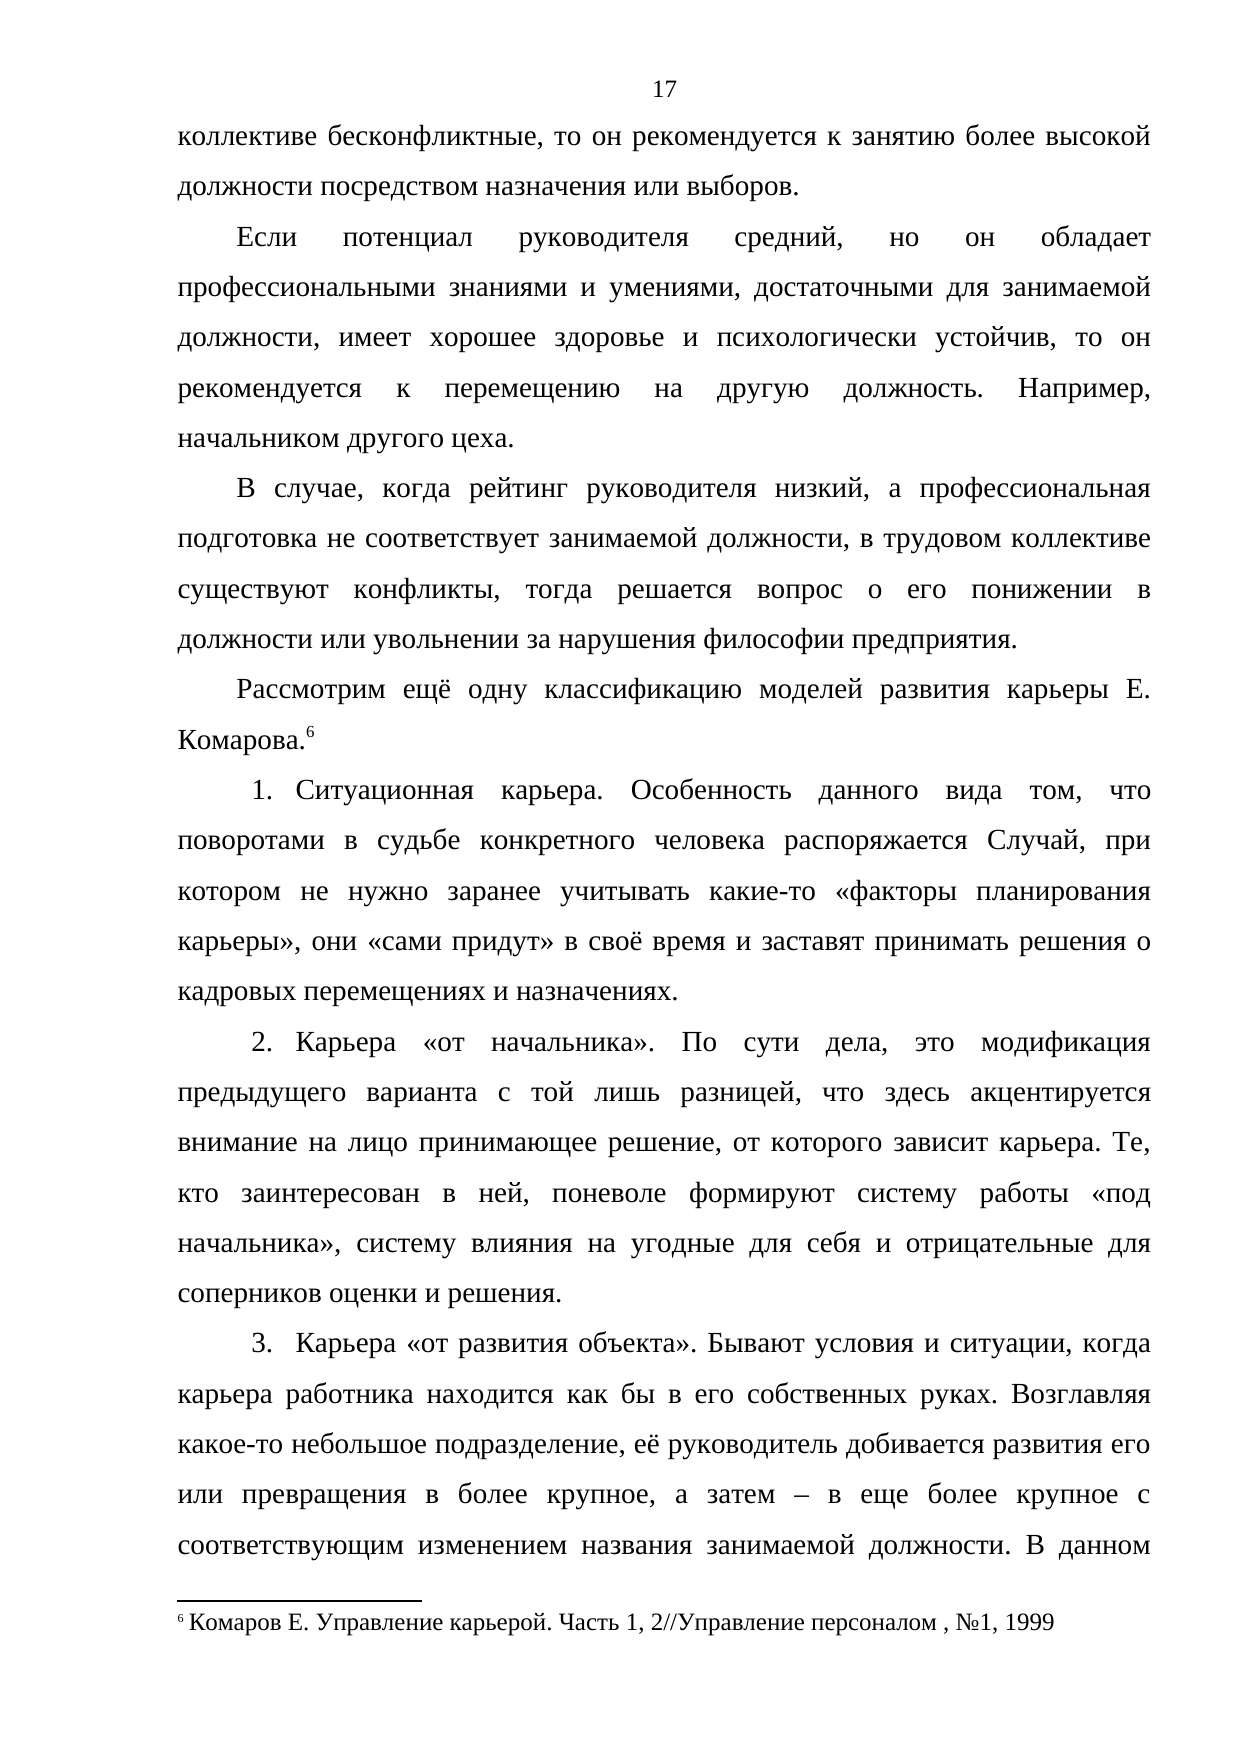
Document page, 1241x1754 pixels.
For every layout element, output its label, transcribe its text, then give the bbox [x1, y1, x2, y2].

text В случае, когда рейтинг руководителя низкий, а профессиональная подготовка не соответствует занимаемой должности, в трудовом коллективе существуют конфликты, тогда решается вопрос о его понижении в должности или увольнении за нарушения философии предприятия. [177, 470, 1152, 655]
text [177, 118, 1152, 202]
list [177, 1326, 1152, 1560]
list Карьера «от начальника». По сути дела, это модификация предыдущего варианта с той лишь разницей, что здесь акцентируется внимание на лицо принимающее решение, от которого зависит карьера. Те, кто заинтересован в ней, поневоле формируют систему работы «под начальника», систему влияния на угодные для себя и отрицательные для соперников оценки и решения. [177, 1024, 1152, 1309]
text Рассмотрим ещё одну классификацию моделей развития карьеры Е. Комарова. [177, 672, 1152, 755]
list Ситуационная карьера. Особенность данного вида том, что поворотами в судьбе конкретного человека распоряжается Случай, при котором не нужно заранее учитывать какие-то «факторы планирования карьеры», они «сами придут» в своё время и заставят принимать решения о кадровых перемещениях и назначениях. [177, 772, 1152, 1007]
text Если потенциал руководителя средний, но он обладает профессиональными знаниями и умениями, достаточными для занимаемой должности, имеет хорошее здоровье и психологически устойчив, то он рекомендуется к перемещению на другую должность. Например, начальником другого цеха. [177, 219, 1152, 453]
